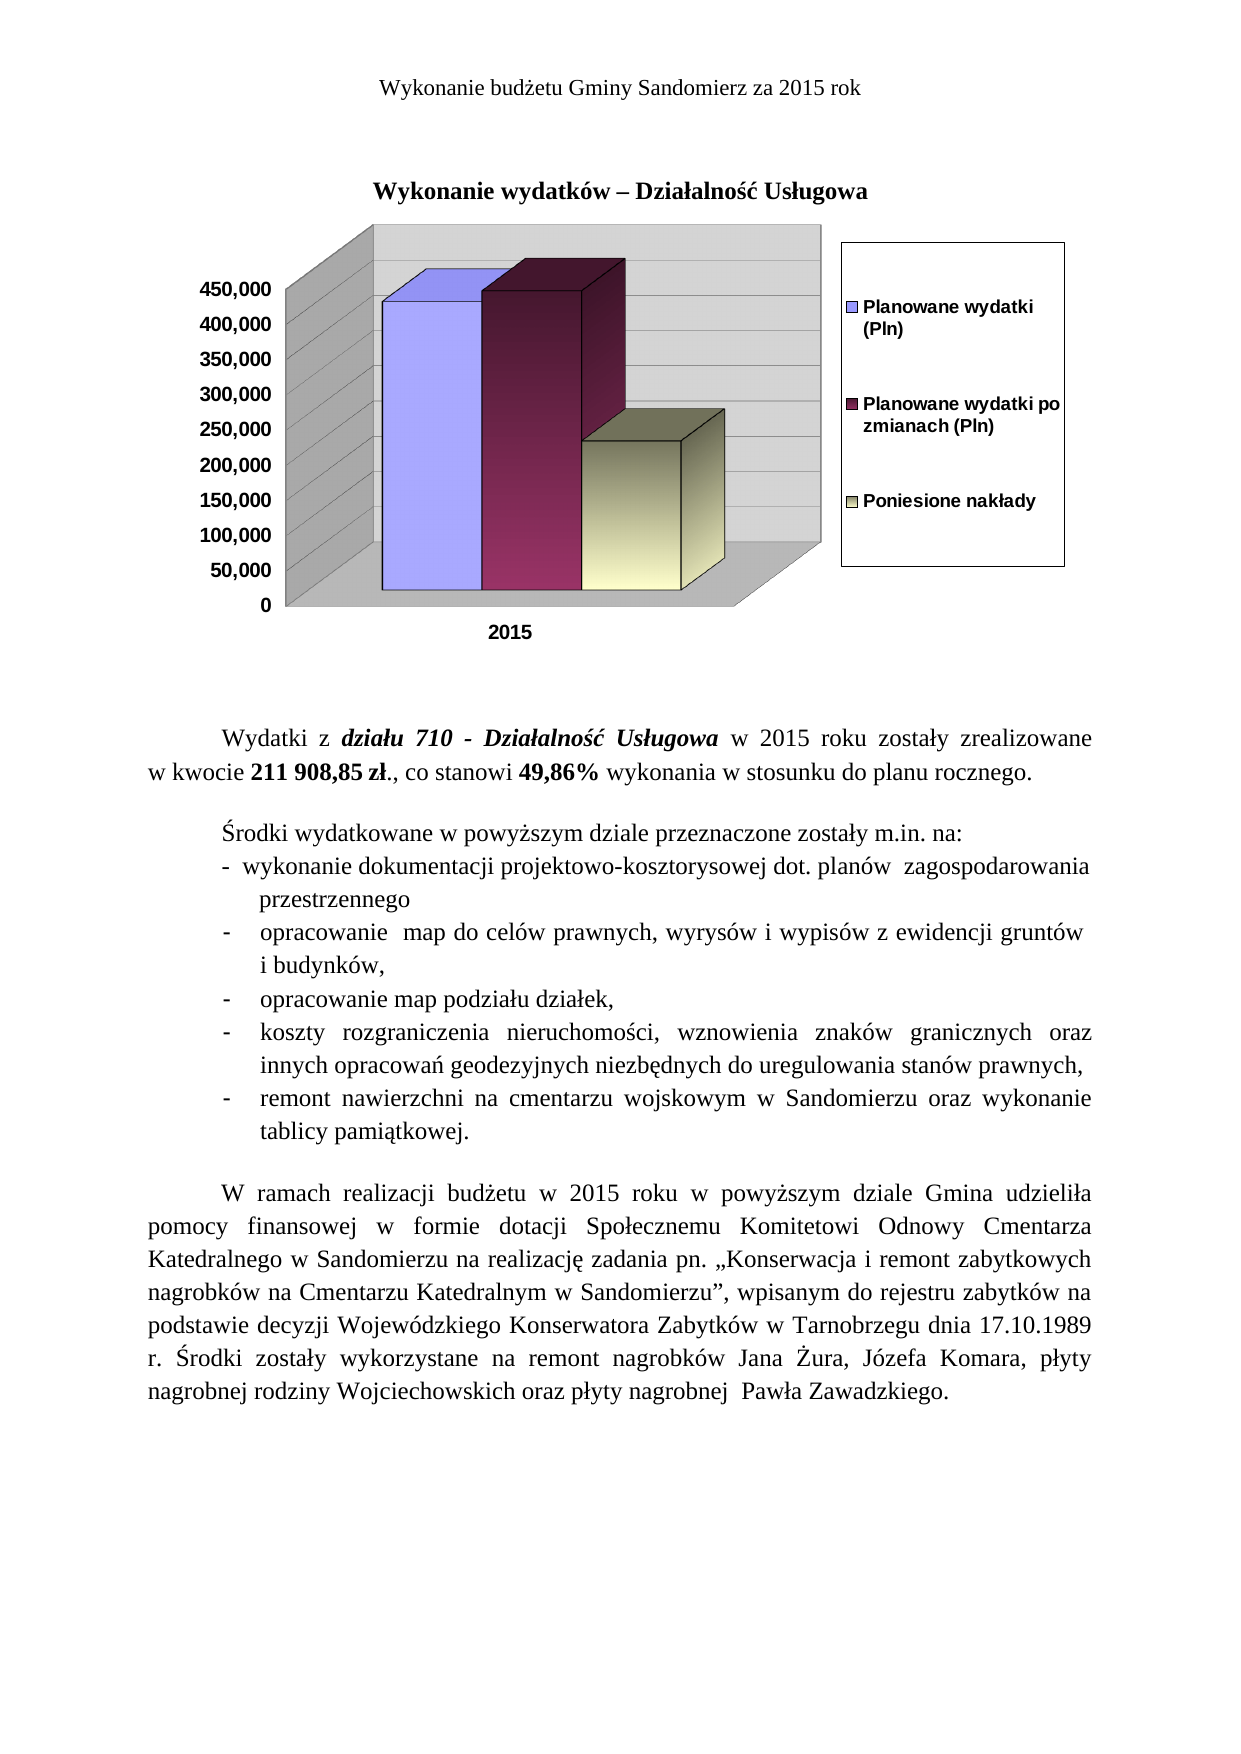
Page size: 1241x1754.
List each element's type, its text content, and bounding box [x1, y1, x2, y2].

text W ramach realizacji budżetu w 2015 roku w powyższym dziale Gmina udzieliła pomocy finansowej w formie dotacji Społecznemu Komitetowi Odnowy Cmentarza Katedralnego w Sandomierzu na realizację zadania pn. „Konserwacja i remont zabytkowych nagrobków na Cmentarzu Katedralnym w Sandomierzu”, wpisanym do rejestru zabytków na podstawie decyzji Wojewódzkiego Konserwatora Zabytków w Tarnobrzegu dnia 17.10.1989 r. Środki zostały wykorzystane na remont nagrobków Jana Żura, Józefa Komara, płyty nagrobnej rodziny Wojciechowskich oraz płyty nagrobnej Pawła Zawadzkiego. [148, 1178, 1093, 1404]
text Wydatki z działu 710 - Działalność Usługowa w 2015 roku zostały zrealizowane w kwocie 211 908,85 zł., co stanowi 49,86% wykonania w stosunku do planu rocznego. [148, 723, 1093, 785]
list koszty rozgraniczenia nieruchomości, wznowienia znaków granicznych oraz innych opracowań geodezyjnych niezbędnych do uregulowania stanów prawnych, [222, 1017, 1093, 1078]
list opracowanie map do celów prawnych, wyrysów i wypisów z ewidencji gruntów i budynków, [222, 917, 1093, 979]
text przestrzennego [148, 884, 1093, 913]
text Środki wydatkowane w powyższym dziale przeznaczone zostały m.in. na: [148, 818, 1093, 847]
text Wykonanie wydatków – Działalność Usługowa [148, 176, 1093, 205]
text - wykonanie dokumentacji projektowo-kosztorysowej dot. planów zagospodarowania [148, 851, 1093, 880]
list remont nawierzchni na cmentarzu wojskowym w Sandomierzu oraz wykonanie tablicy pamiątkowej. [222, 1083, 1093, 1145]
list opracowanie map podziału działek, [222, 983, 1093, 1012]
